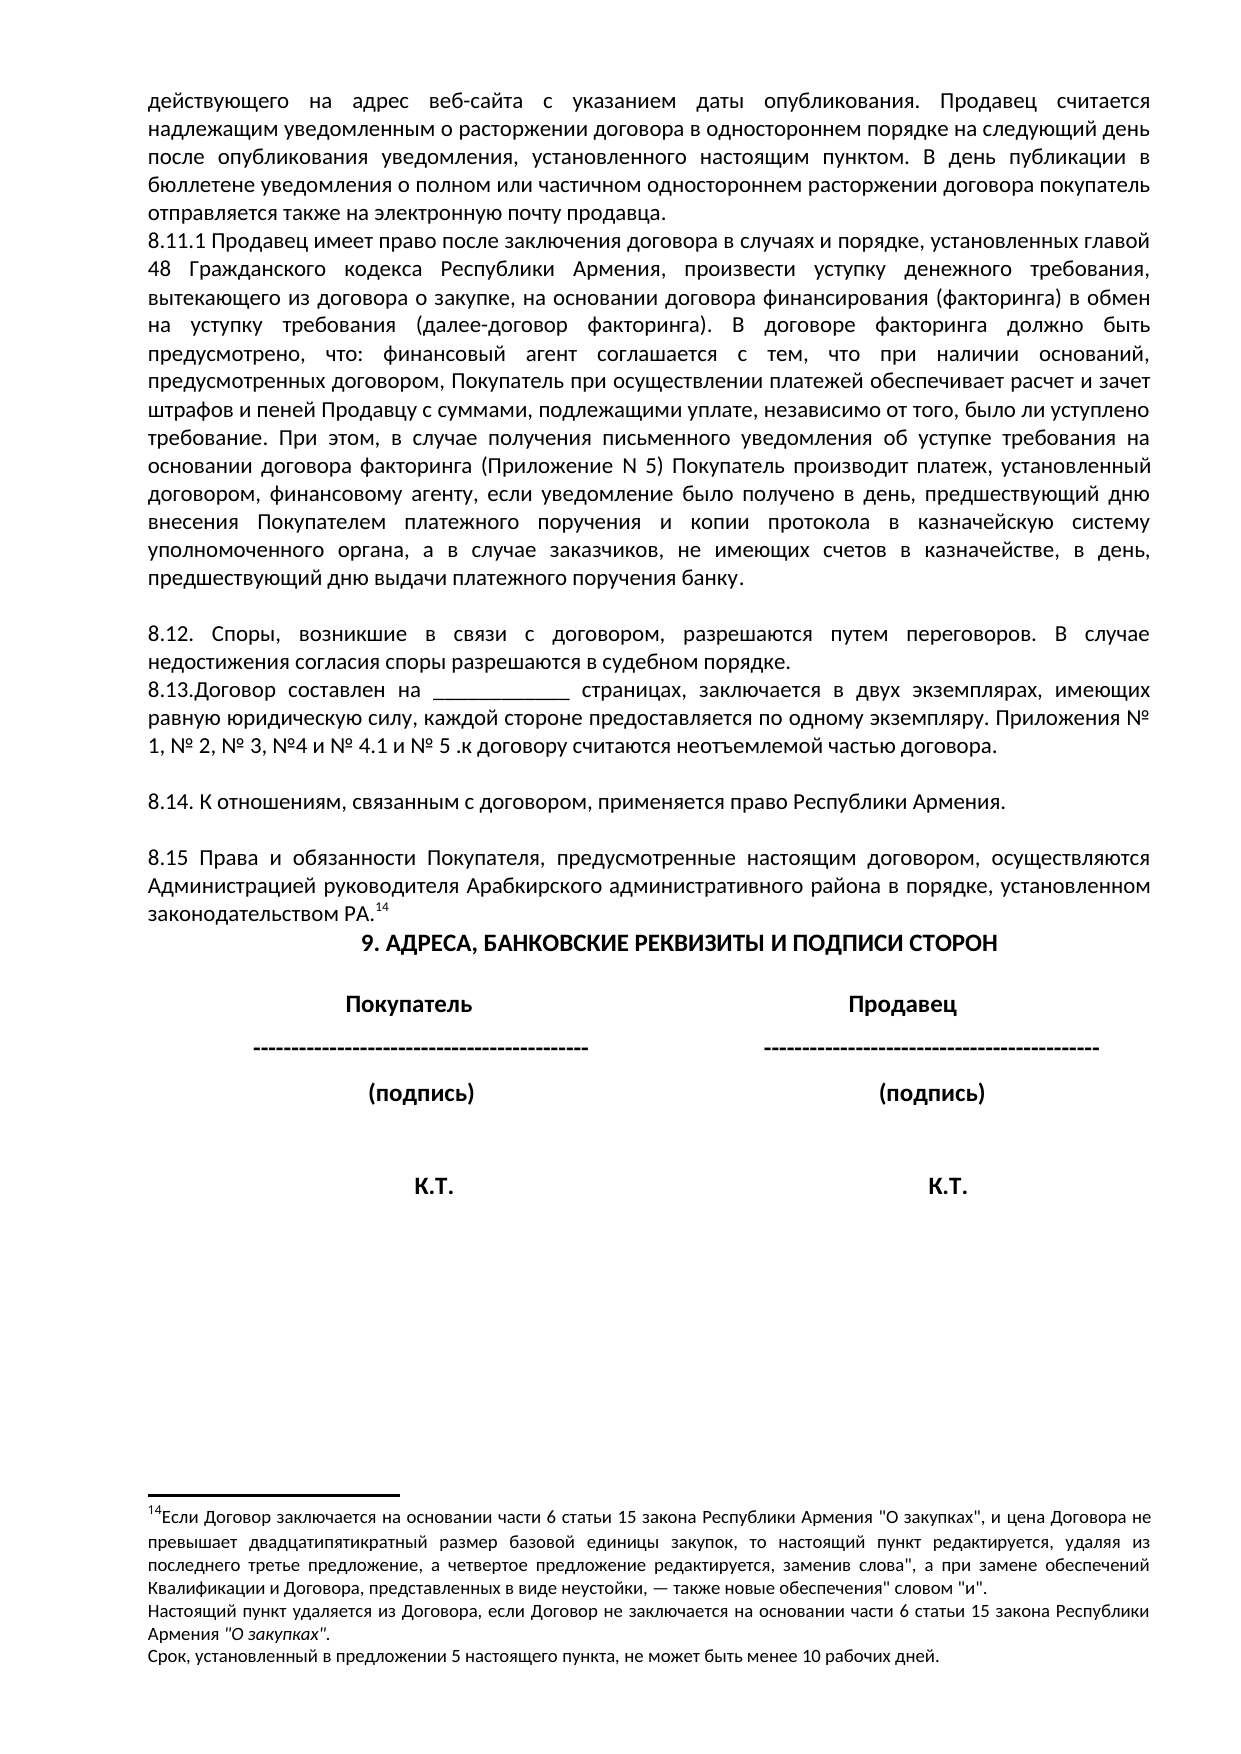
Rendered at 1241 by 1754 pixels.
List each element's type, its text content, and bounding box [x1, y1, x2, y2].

text 9. АДРЕСА, БАНКОВСКИЕ РЕКВИЗИТЫ И ПОДПИСИ СТОРОН [148, 927, 1152, 958]
text 8.13.Договор составлен на ____________ страницах, заключается в двух экземплярах, имеющих равную юридическую силу, каждой стороне предоставляется по одному экземпляру. Приложения № 1, № 2, № 3, №4 и № 4.1 и № 5 .к договору считаются неотъемлемой частью договора. [148, 675, 1152, 759]
table_cell -------------------------------------------- (подпись) [136, 1032, 647, 1139]
text 8.11.1 Продавец имеет право после заключения договора в случаях и порядке, установленных главой 48 Гражданского кодекса Республики Армения, произвести уступку денежного требования, вытекающего из договора о закупке, на основании договора финансирования (факторинга) в обмен на уступку требования (далее-договор факторинга). В договоре факторинга должно быть предусмотрено, что: финансовый агент соглашается с тем, что при наличии оснований, предусмотренных договором, Покупатель при осуществлении платежей обеспечивает расчет и зачет штрафов и пеней Продавцу с суммами, подлежащими уплате, независимо от того, было ли уступлено требование. При этом, в случае получения письменного уведомления об уступке требования на основании договора факторинга (Приложение N 5) Покупатель производит платеж, установленный договором, финансовому агенту, если уведомление было получено в день, предшествующий дню внесения Покупателем платежного поручения и копии протокола в казначейскую систему уполномоченного органа, а в случае заказчиков, не имеющих счетов в казначействе, в день, предшествующий дню выдачи платежного поручения банку. [148, 227, 1152, 591]
text 8.15 Права и обязанности Покупателя, предусмотренные настоящим договором, осуществляются Администрацией руководителя Арабкирского административного района в порядке, установленном законодательством РА. [148, 843, 1152, 927]
text 8.14. К отношениям, связанным с договором, применяется право Республики Армения. [148, 787, 1152, 815]
text 8.12. Споры, возникшие в связи с договором, разрешаются путем переговоров. В случае недостижения согласия споры разрешаются в судебном порядке. [148, 619, 1152, 675]
table_header Покупатель [136, 988, 647, 1032]
table_header Продавец [647, 988, 1158, 1032]
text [148, 86, 1152, 227]
table_cell -------------------------------------------- (подпись) [647, 1032, 1158, 1139]
table_header К.Т. [662, 1170, 1176, 1215]
table_header К.Т. [148, 1170, 662, 1215]
